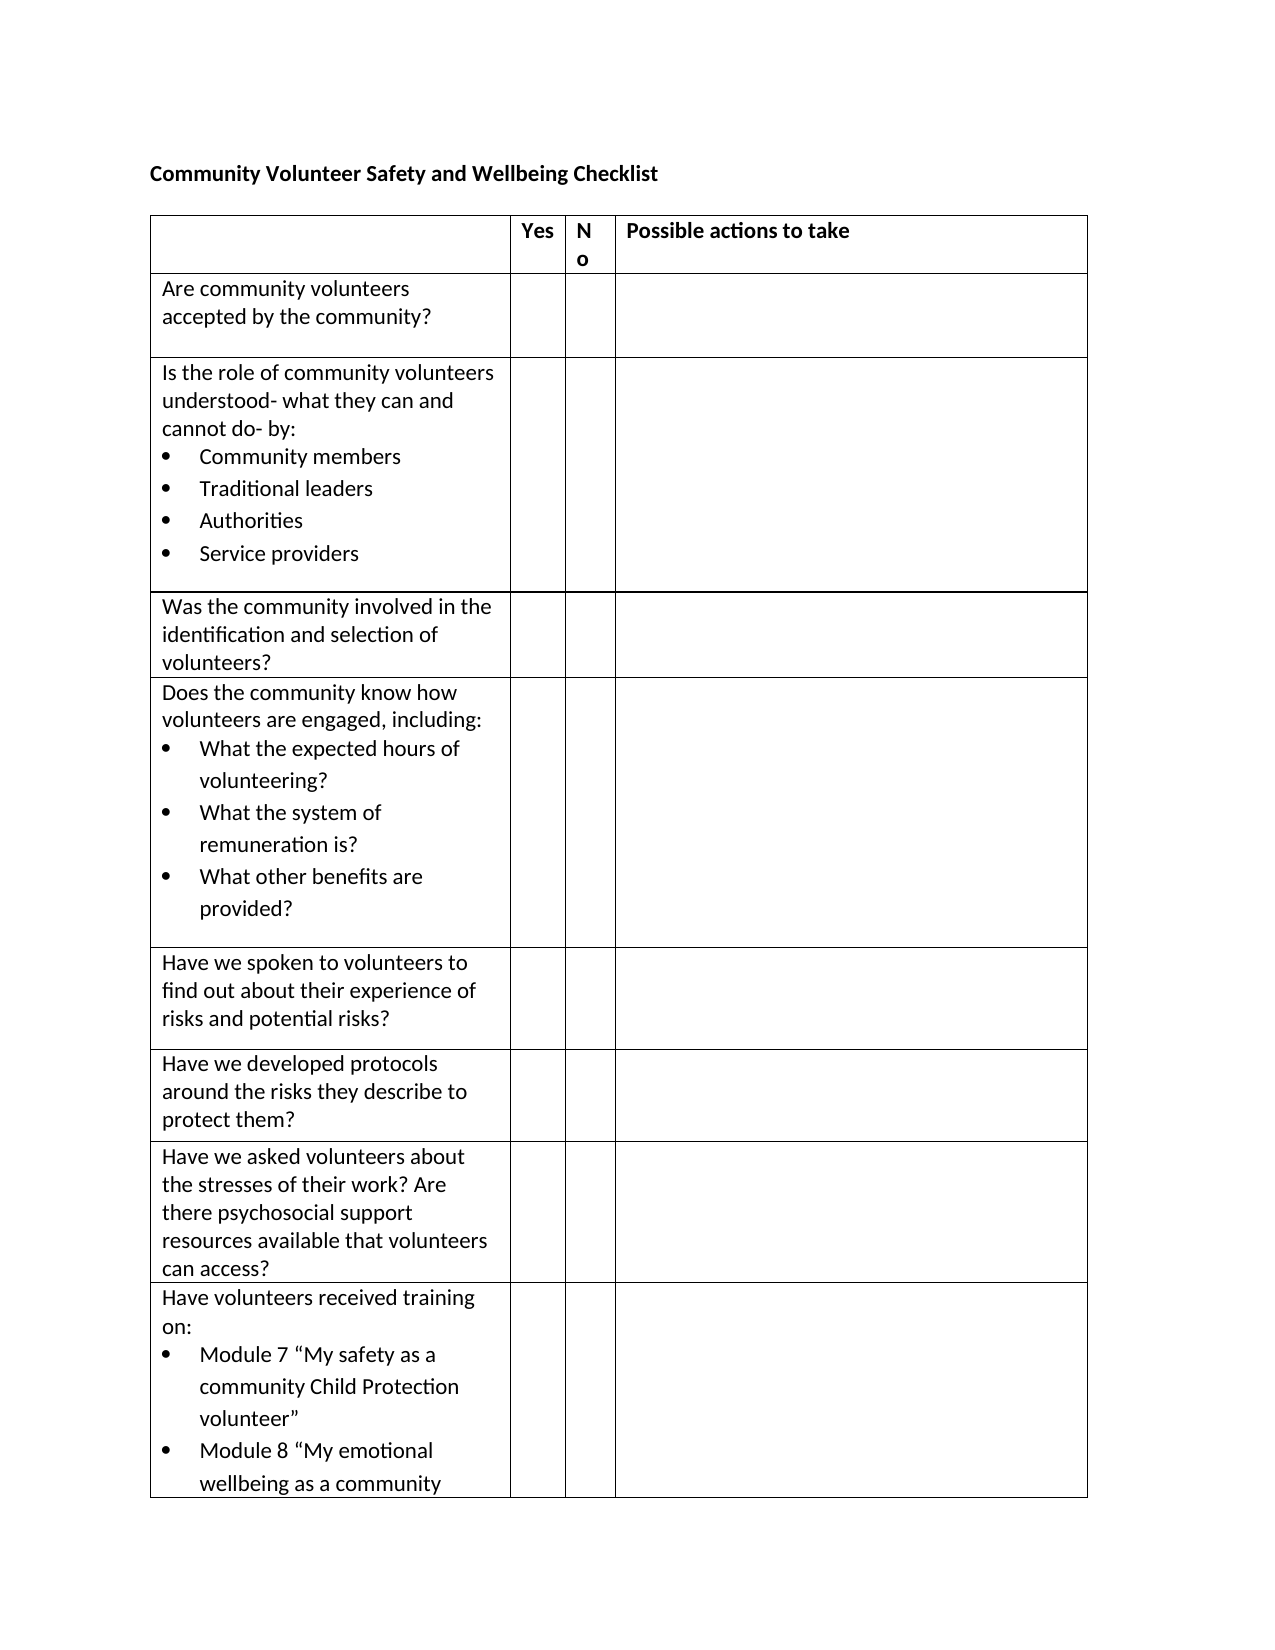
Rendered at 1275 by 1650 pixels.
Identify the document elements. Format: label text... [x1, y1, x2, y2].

table_cell [616, 593, 1087, 677]
table_cell Is the role of community volunteers understood- what they can and cannot do- by: Community members Traditional leaders Authorities Service providers [151, 358, 510, 591]
table_cell [616, 948, 1087, 1048]
table_cell [566, 358, 615, 591]
table_cell [566, 593, 615, 677]
table_cell Have we developed protocols around the risks they describe to protect them? [151, 1050, 510, 1141]
table_cell Are community volunteers accepted by the community? [151, 274, 510, 357]
table_cell [616, 274, 1087, 357]
table_cell [566, 1142, 615, 1282]
table_header Possible actions to take [616, 216, 1087, 272]
table_cell Does the community know how volunteers are engaged, including: What the expected hours of volunteering? What the system of remuneration is? What other benefits are provided? [151, 678, 510, 947]
table_header No [566, 216, 615, 272]
table_cell [566, 1283, 615, 1497]
table_cell [511, 1050, 565, 1141]
table_cell [511, 274, 565, 357]
table_cell [566, 1050, 615, 1141]
table_header Yes [511, 216, 565, 272]
table_cell Was the community involved in the identification and selection of volunteers? [151, 593, 510, 677]
table_header [151, 216, 510, 272]
table_cell [566, 678, 615, 947]
text Community Volunteer Safety and Wellbeing Checklist [150, 159, 1125, 187]
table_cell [151, 1283, 510, 1497]
table_cell [511, 593, 565, 677]
table_cell [511, 1142, 565, 1282]
table_cell [566, 274, 615, 357]
table_cell [511, 1283, 565, 1497]
table_cell Have we spoken to volunteers to find out about their experience of risks and potential risks? [151, 948, 510, 1048]
table_cell [616, 358, 1087, 591]
table_cell [616, 678, 1087, 947]
table_cell [616, 1142, 1087, 1282]
table_cell [511, 678, 565, 947]
table_cell [616, 1050, 1087, 1141]
table_cell [511, 948, 565, 1048]
table_cell Have we asked volunteers about the stresses of their work? Are there psychosocial support resources available that volunteers can access? [151, 1142, 510, 1282]
table_cell [566, 948, 615, 1048]
table_cell [616, 1283, 1087, 1497]
table_cell [511, 358, 565, 591]
